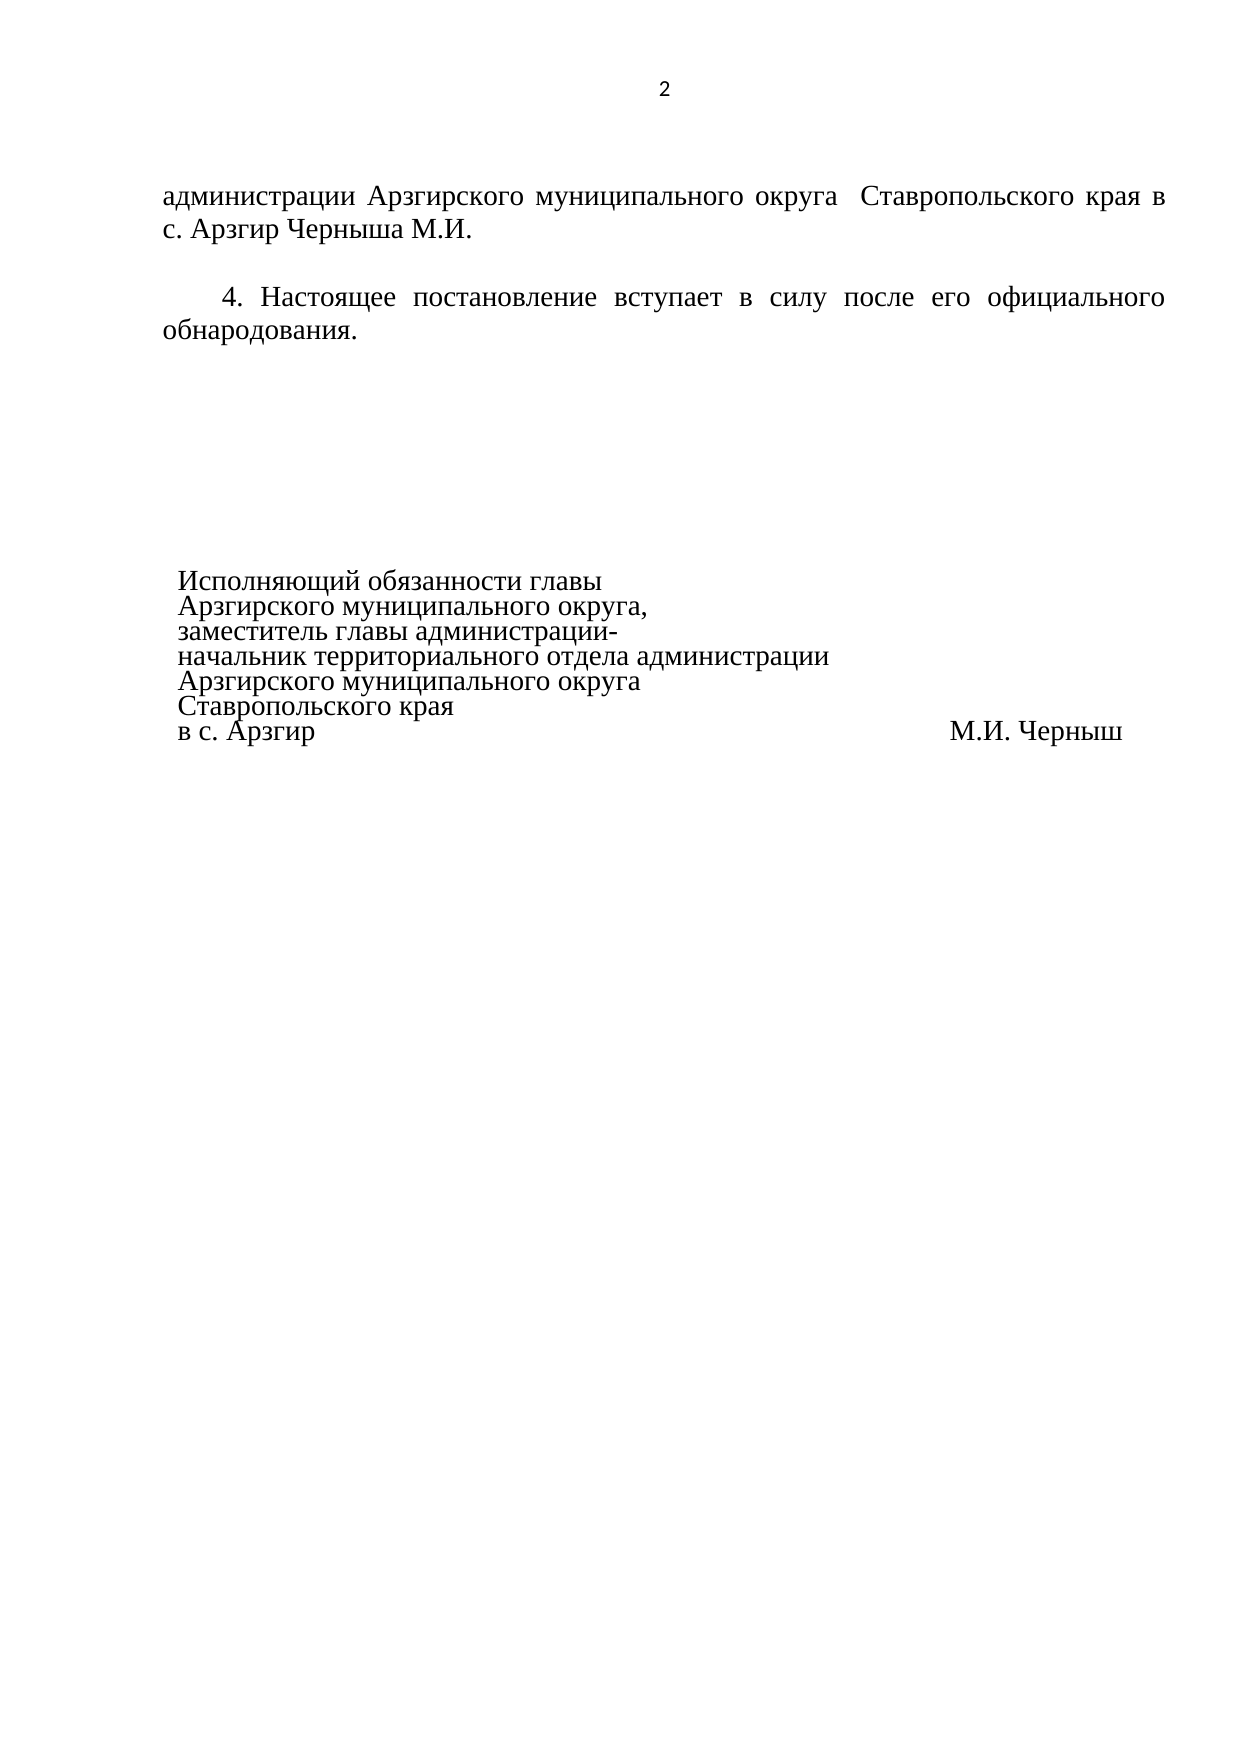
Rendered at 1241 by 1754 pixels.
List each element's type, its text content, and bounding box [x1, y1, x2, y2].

text Арзгирского муниципального округа [177, 671, 1167, 696]
text 4. Настоящее постановление вступает в силу после его официального обнародования. [162, 279, 1167, 346]
text Арзгирского муниципального округа, [177, 596, 1167, 621]
text в с. Арзгир М.И. Черныш [177, 721, 1167, 746]
text начальник территориального отдела администрации [177, 646, 1167, 671]
text Ставропольского края [177, 696, 1167, 721]
text заместитель главы администрации- [177, 621, 1167, 646]
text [162, 178, 1167, 245]
text Исполняющий обязанности главы [177, 571, 1167, 596]
